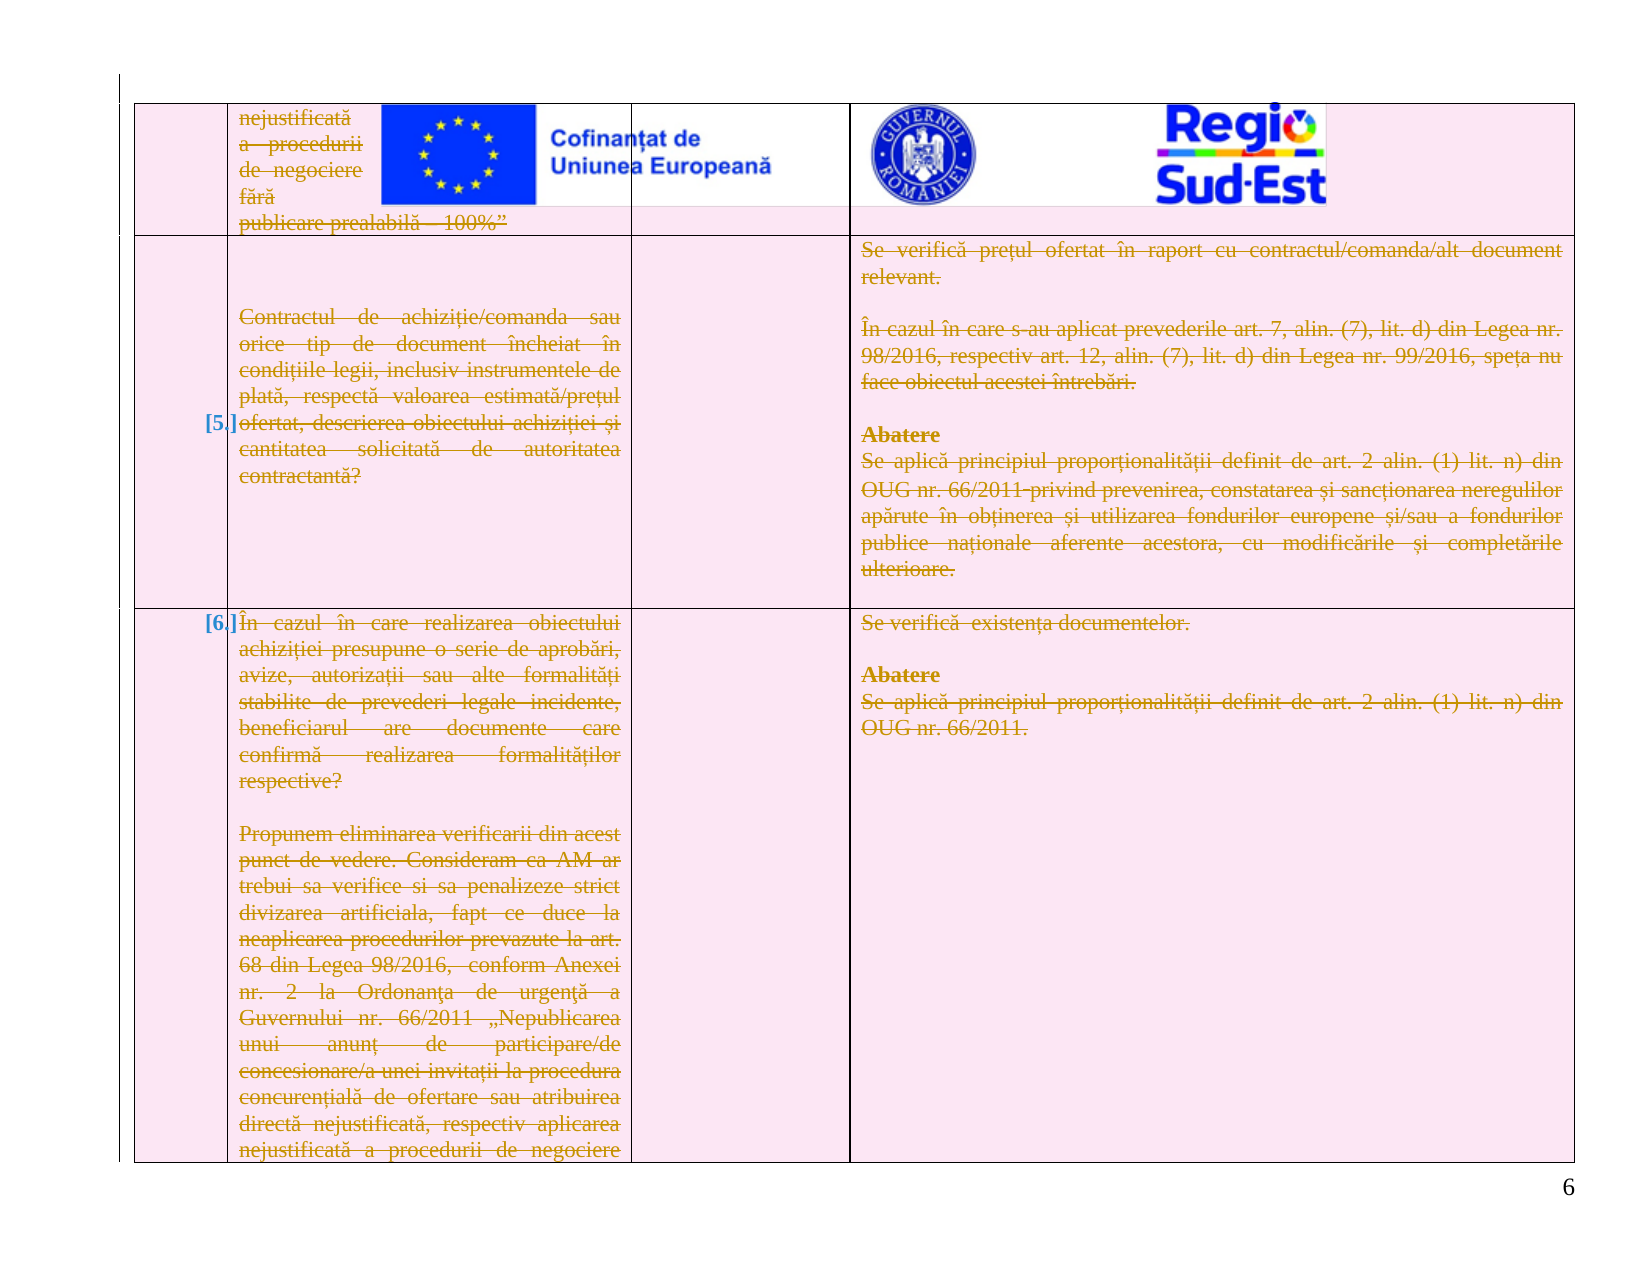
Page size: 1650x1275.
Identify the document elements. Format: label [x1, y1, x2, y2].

picture [851, 104, 1328, 208]
picture [381, 104, 631, 208]
picture [632, 104, 849, 208]
